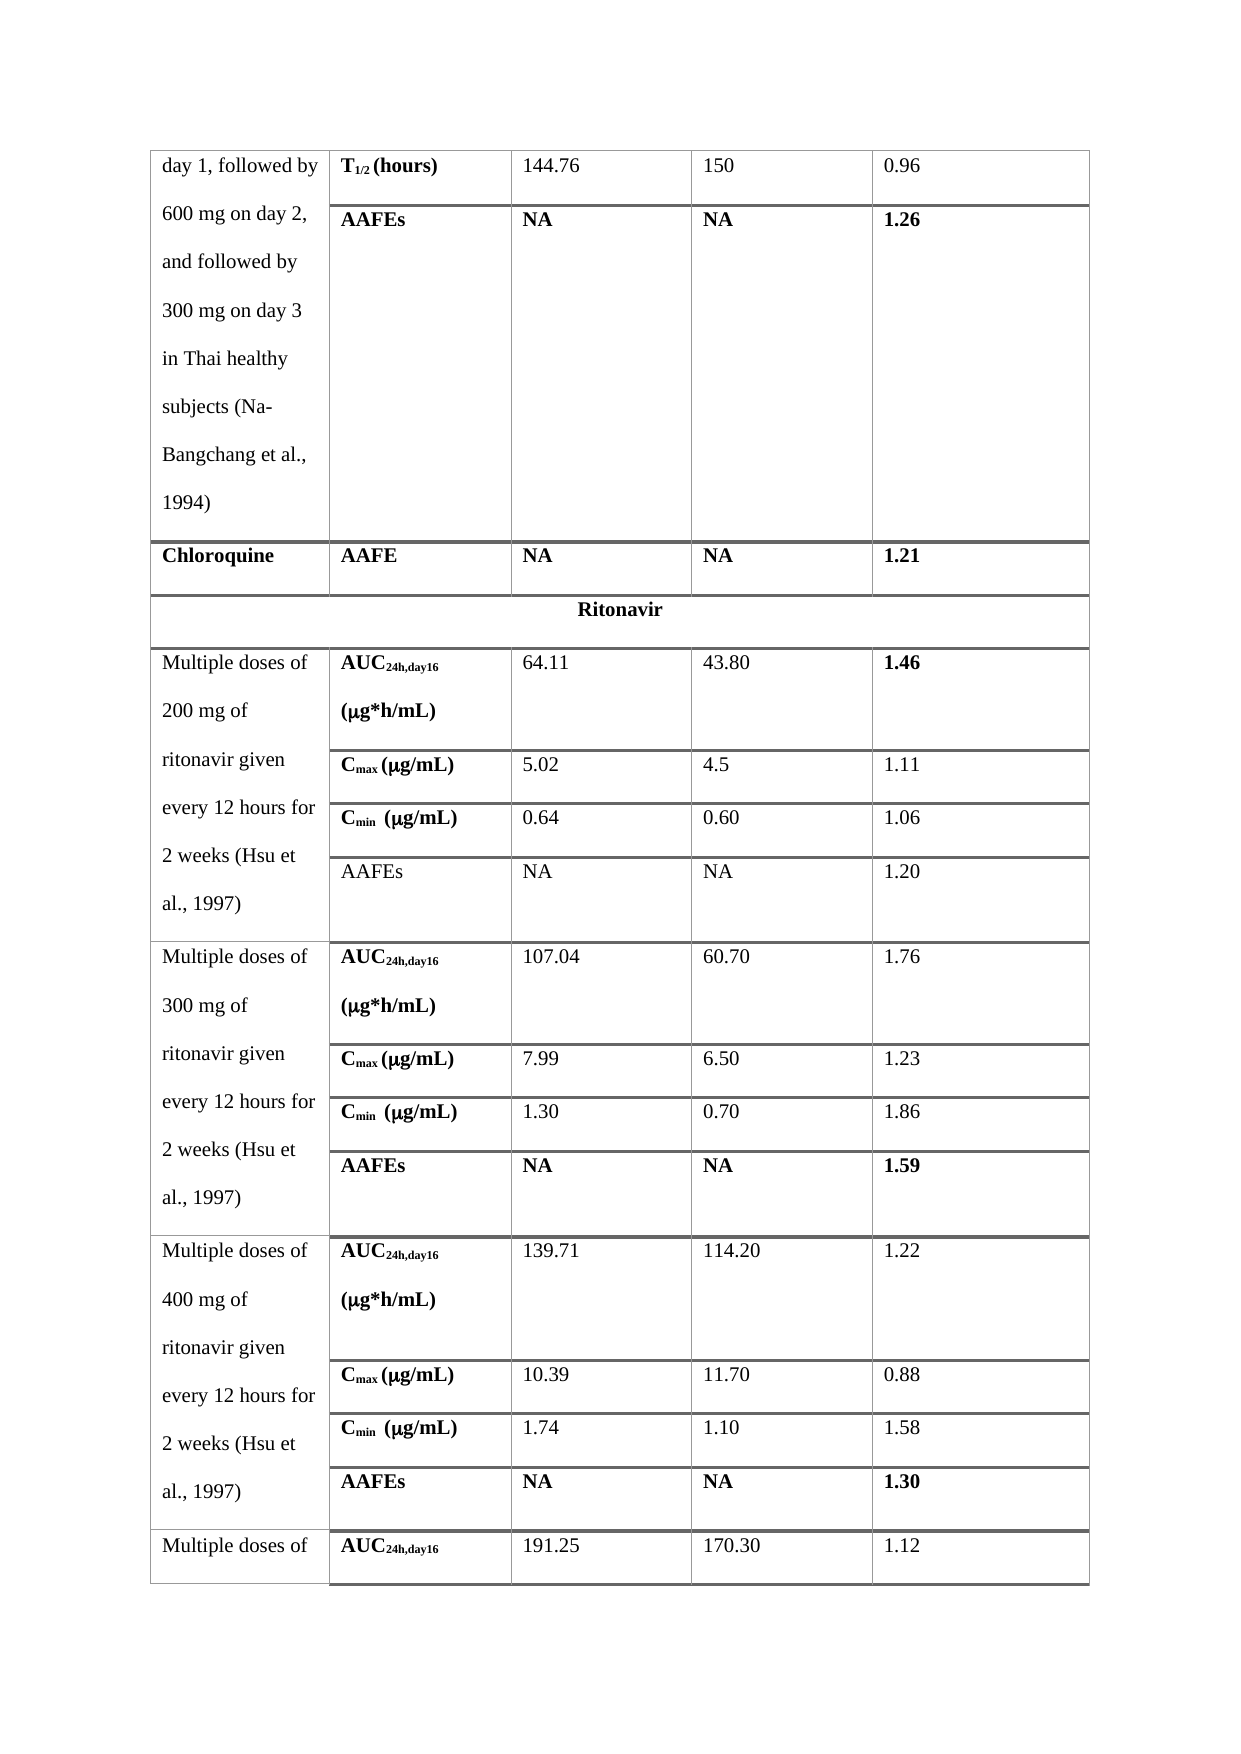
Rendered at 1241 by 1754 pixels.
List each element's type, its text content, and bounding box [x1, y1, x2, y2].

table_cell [151, 1530, 329, 1583]
table_cell 7.99 [512, 1046, 691, 1096]
table_cell 170.30 [692, 1533, 872, 1583]
table_cell 191.25 [512, 1533, 691, 1583]
table_cell 144.76 [512, 151, 691, 203]
table_cell AAFE [330, 544, 511, 594]
table_cell 150 [692, 151, 872, 203]
table_cell AUC24h,day16 (g*h/mL) [330, 1239, 511, 1359]
table_cell 1.58 [873, 1415, 1089, 1466]
table_cell 1.59 [873, 1153, 1089, 1235]
table_cell 4.5 [692, 752, 872, 802]
table_cell NA [692, 1469, 872, 1529]
table_cell 11.70 [692, 1362, 872, 1412]
table_cell 1.76 [873, 944, 1089, 1043]
table_cell 1.21 [873, 544, 1089, 594]
table_cell 0.96 [873, 151, 1089, 203]
table_cell Multiple doses of 300 mg of ritonavir given every 12 hours for 2 weeks (Hsu et al., 1997) [151, 942, 329, 1235]
table_cell 64.11 [512, 650, 691, 749]
table_cell 1.22 [873, 1239, 1089, 1359]
table_cell 114.20 [692, 1239, 872, 1359]
table_cell NA [512, 859, 691, 941]
table_cell 0.88 [873, 1362, 1089, 1412]
table_cell 1.74 [512, 1415, 691, 1466]
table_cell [330, 1533, 511, 1583]
table_cell NA [512, 1153, 691, 1235]
table_cell AUC24h,day16 (g*h/mL) [330, 944, 511, 1043]
table_cell 0.60 [692, 805, 872, 856]
table_cell NA [692, 859, 872, 941]
table_cell 6.50 [692, 1046, 872, 1096]
table_cell NA [512, 207, 691, 540]
table_cell NA [512, 544, 691, 594]
table_cell Multiple doses of 200 mg of ritonavir given every 12 hours for 2 weeks (Hsu et al., 1997) [151, 650, 329, 941]
table_cell NA [692, 544, 872, 594]
table_cell 1.20 [873, 859, 1089, 941]
table_cell 139.71 [512, 1239, 691, 1359]
table_cell Cmax (g/mL) [330, 1362, 511, 1412]
table_cell 0.64 [512, 805, 691, 856]
table_cell 1.30 [512, 1099, 691, 1150]
table_cell Cmin (g/mL) [330, 805, 511, 856]
table_cell Cmax (g/mL) [330, 752, 511, 802]
table_cell Chloroquine [151, 544, 329, 594]
table_cell 60.70 [692, 944, 872, 1043]
table_cell Ritonavir [151, 597, 1089, 647]
table_cell NA [512, 1469, 691, 1529]
table_cell 1.12 [873, 1533, 1089, 1583]
table_cell 107.04 [512, 944, 691, 1043]
table_cell AAFEs [330, 1153, 511, 1235]
table_cell NA [692, 207, 872, 540]
table_cell 0.70 [692, 1099, 872, 1150]
table_cell AUC24h,day16 (g*h/mL) [330, 650, 511, 749]
table_cell 1.46 [873, 650, 1089, 749]
table_cell 1.11 [873, 752, 1089, 802]
table_cell Multiple doses of 400 mg of ritonavir given every 12 hours for 2 weeks (Hsu et al., 1997) [151, 1236, 329, 1529]
table_cell T1/2 (hours) [330, 151, 511, 203]
table_cell Cmin (g/mL) [330, 1415, 511, 1466]
table_cell 1.10 [692, 1415, 872, 1466]
table_cell 1.23 [873, 1046, 1089, 1096]
table_cell NA [692, 1153, 872, 1235]
table_cell 5.02 [512, 752, 691, 802]
table_cell 1.06 [873, 805, 1089, 856]
table_cell Cmax (g/mL) [330, 1046, 511, 1096]
table_cell AAFEs [330, 859, 511, 941]
table_cell Cmin (g/mL) [330, 1099, 511, 1150]
table_cell 1.30 [873, 1469, 1089, 1529]
table_cell 43.80 [692, 650, 872, 749]
table_cell AAFEs [330, 1469, 511, 1529]
table_cell 1.26 [873, 207, 1089, 540]
table_cell 10.39 [512, 1362, 691, 1412]
table_cell 1.86 [873, 1099, 1089, 1150]
table_cell AAFEs [330, 207, 511, 540]
